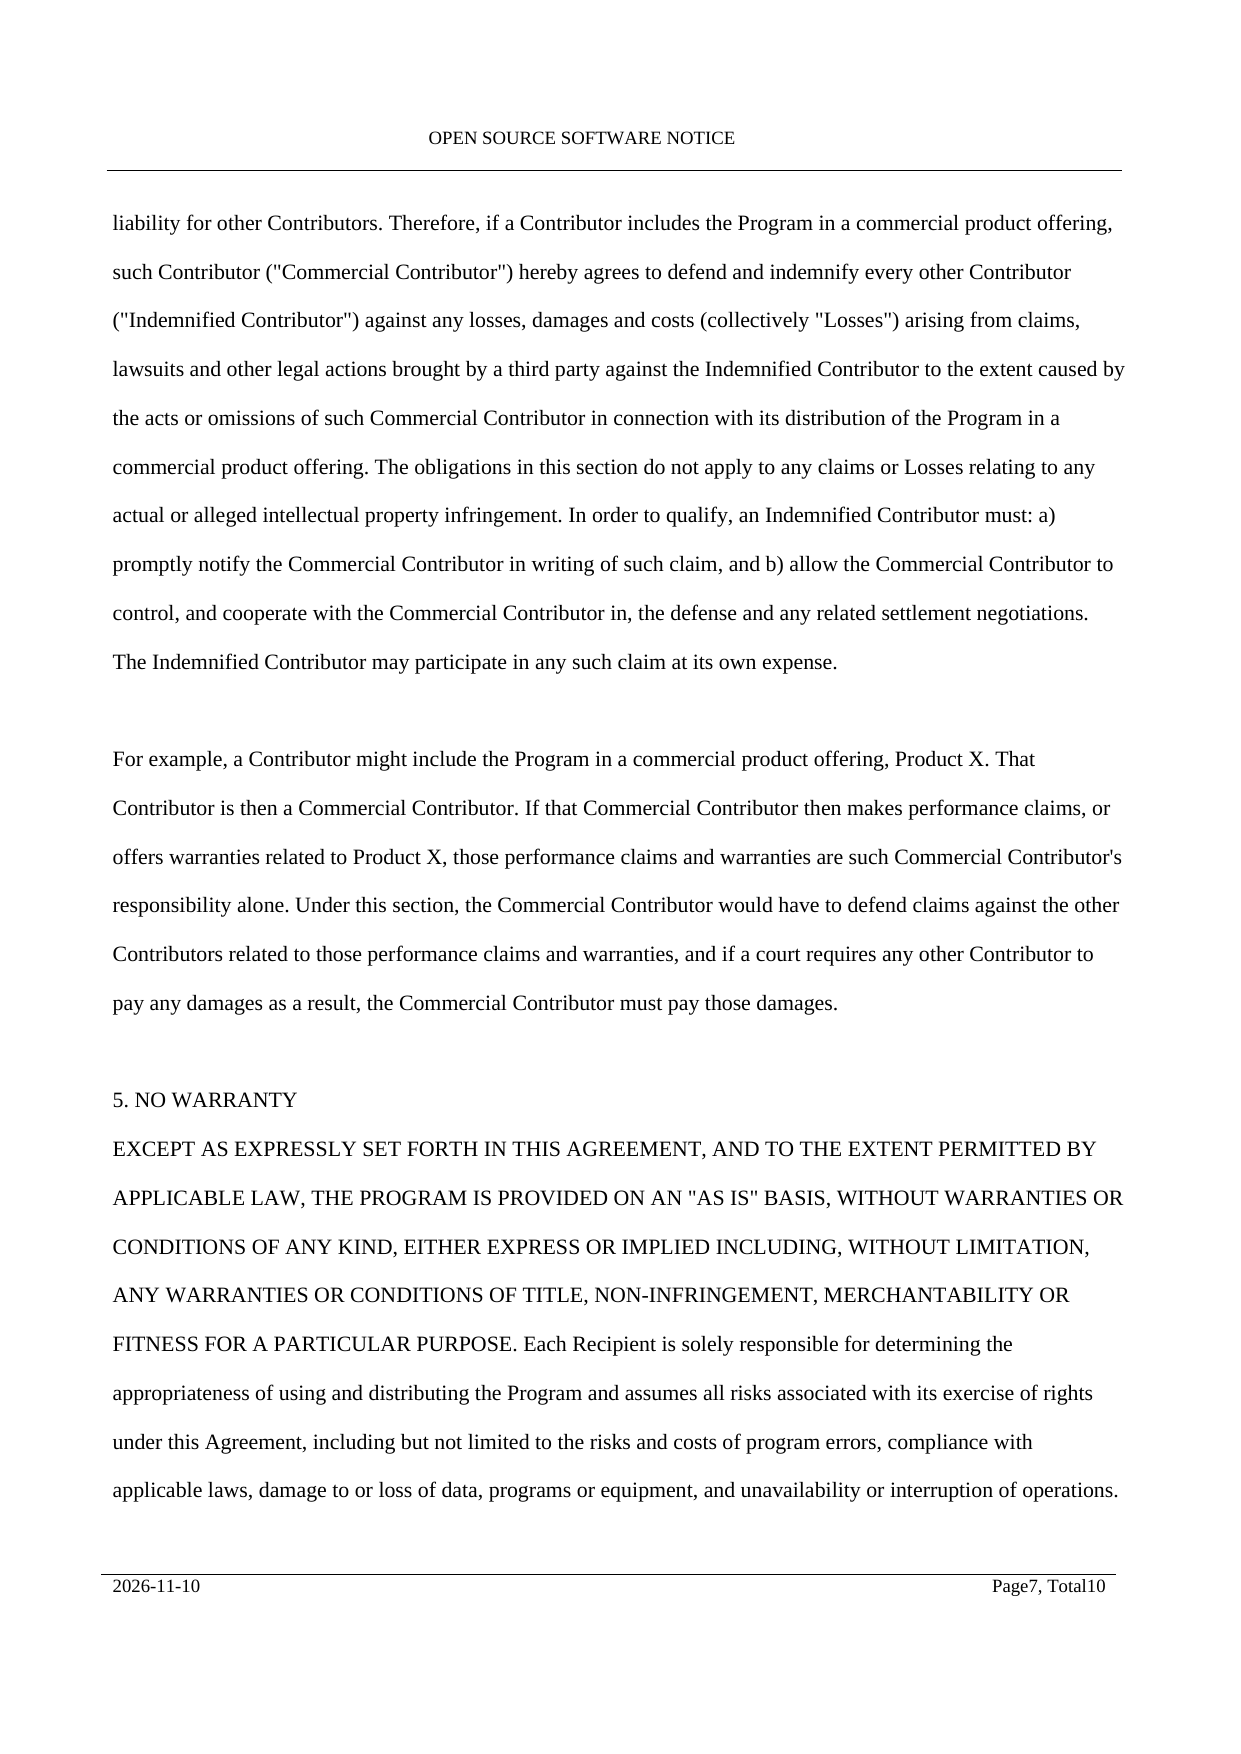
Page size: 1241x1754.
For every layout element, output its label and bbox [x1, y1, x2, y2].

text [112, 206, 1128, 1506]
